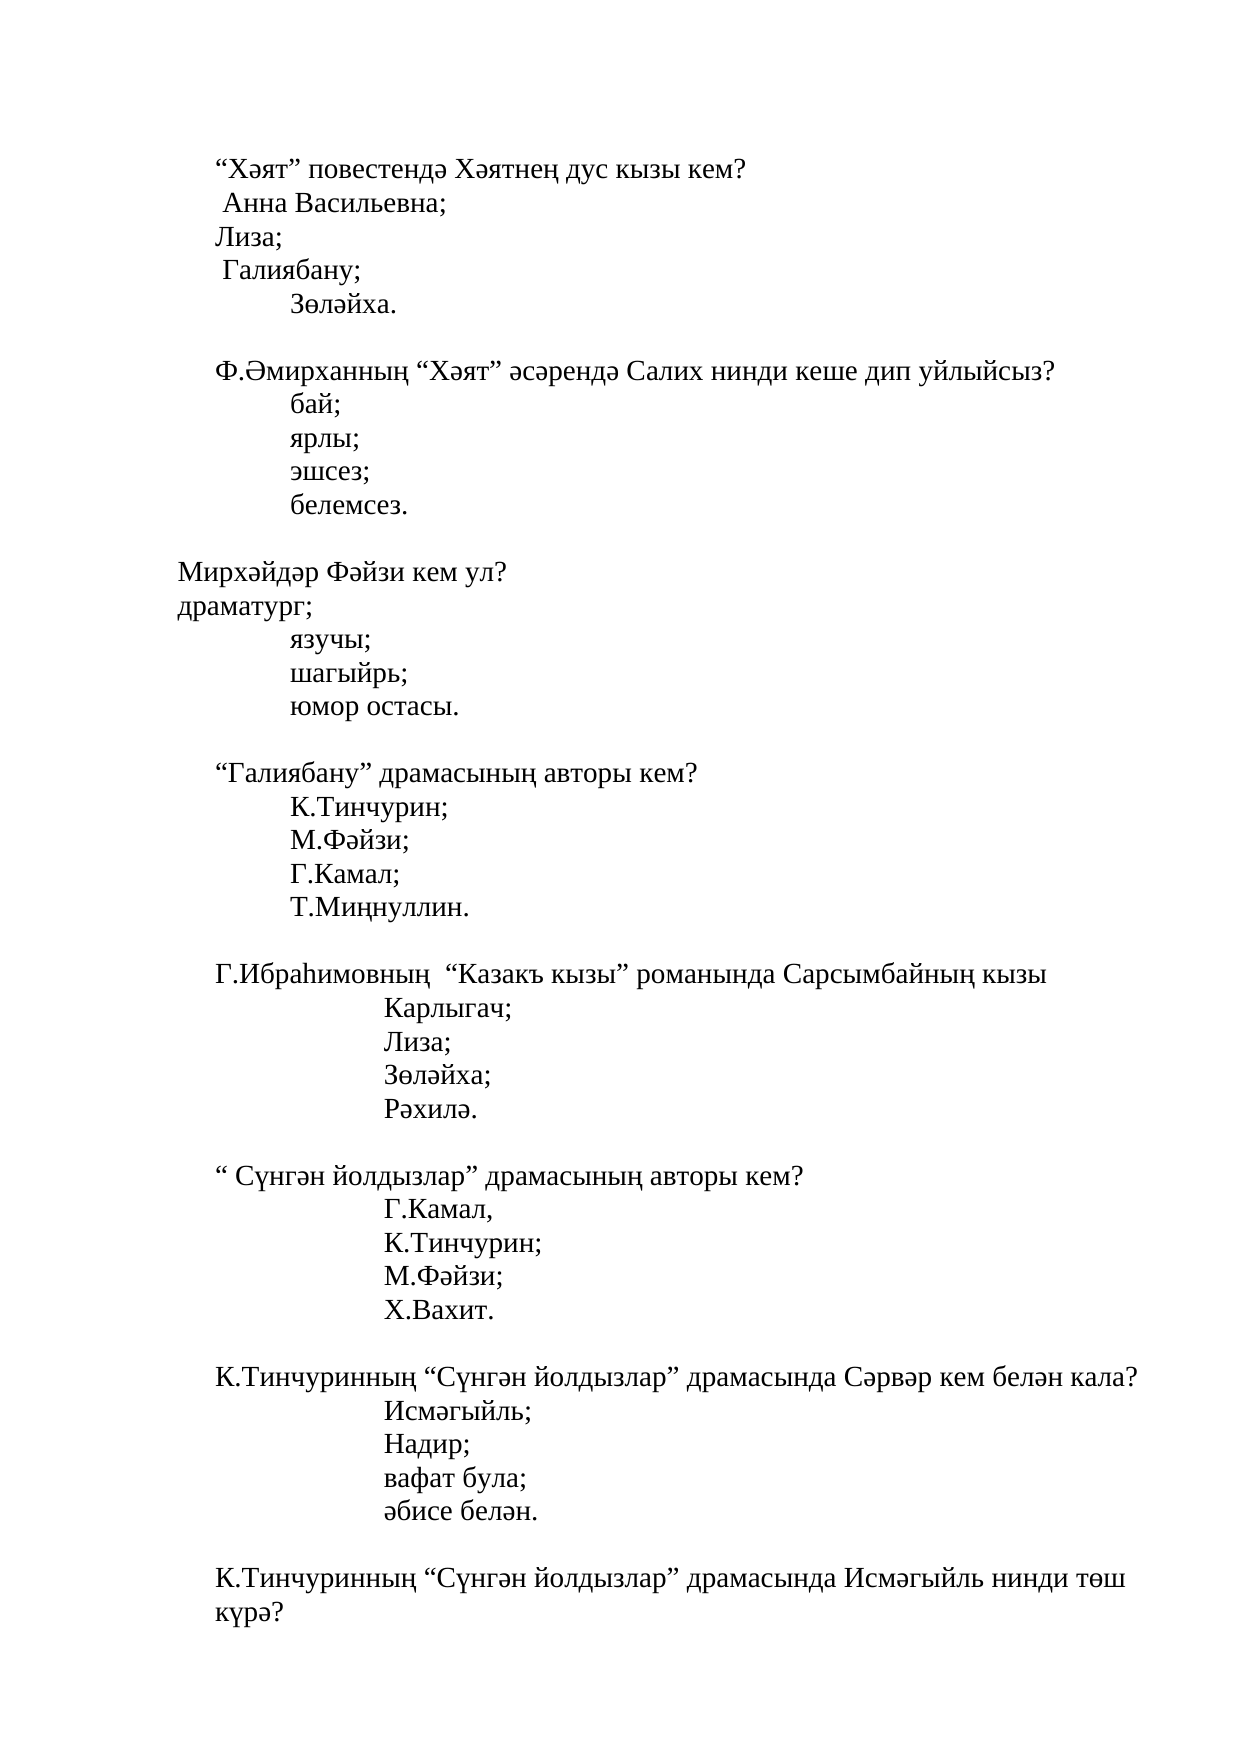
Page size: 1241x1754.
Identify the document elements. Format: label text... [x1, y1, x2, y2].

text М.Фәйзи; [383, 1258, 1146, 1292]
text Надир; [383, 1426, 1146, 1460]
text эшсез; [290, 453, 1146, 487]
text бай; [290, 386, 1146, 420]
text К.Тинчурин; [290, 789, 1146, 822]
text К.Тинчуринның “Сүнгән йолдызлар” драмасында Исмәгыйль нинди төш күрә? [215, 1560, 1146, 1627]
text белемсез. [290, 487, 1146, 521]
text К.Тинчуринның “Сүнгән йолдызлар” драмасында Сәрвәр кем белән кала? [215, 1359, 1146, 1393]
text Рәхилә. [383, 1091, 1146, 1124]
text “Хәят” повестендә Хәятнең дус кызы кем? Анна Васильевна; Лиза; Галиябану; [215, 152, 1146, 286]
text “ Сүнгән йолдызлар” драмасының авторы кем? [215, 1158, 1146, 1191]
text Зөләйха; [383, 1057, 1146, 1091]
text шагыйрь; [290, 655, 1146, 688]
text Ф.Әмирханның “Хәят” әсәрендә Салих нинди кеше дип уйлыйсыз? [215, 353, 1146, 386]
text Г.Камал; [290, 856, 1146, 889]
text Мирхәйдәр Фәйзи кем ул? драматург; [177, 554, 1146, 621]
text Г.Камал, [383, 1191, 1146, 1225]
text Х.Вахит. [383, 1292, 1146, 1326]
text язучы; [290, 621, 1146, 655]
text әбисе белән. [383, 1493, 1146, 1527]
text юмор остасы. [290, 688, 1146, 722]
text Г.Ибраһимовның “Казакъ кызы” романында Сарсымбайның кызы [215, 957, 1146, 990]
text ярлы; [290, 420, 1146, 453]
text М.Фәйзи; [290, 822, 1146, 856]
text Зөләйха. [290, 286, 1146, 319]
text К.Тинчурин; [383, 1225, 1146, 1258]
text Т.Миңнуллин. [290, 889, 1146, 923]
text Лиза; [383, 1024, 1146, 1057]
text вафат була; [383, 1460, 1146, 1493]
text “Галиябану” драмасының авторы кем? [215, 755, 1146, 789]
text Исмәгыйль; [383, 1393, 1146, 1426]
text Карлыгач; [383, 990, 1146, 1024]
